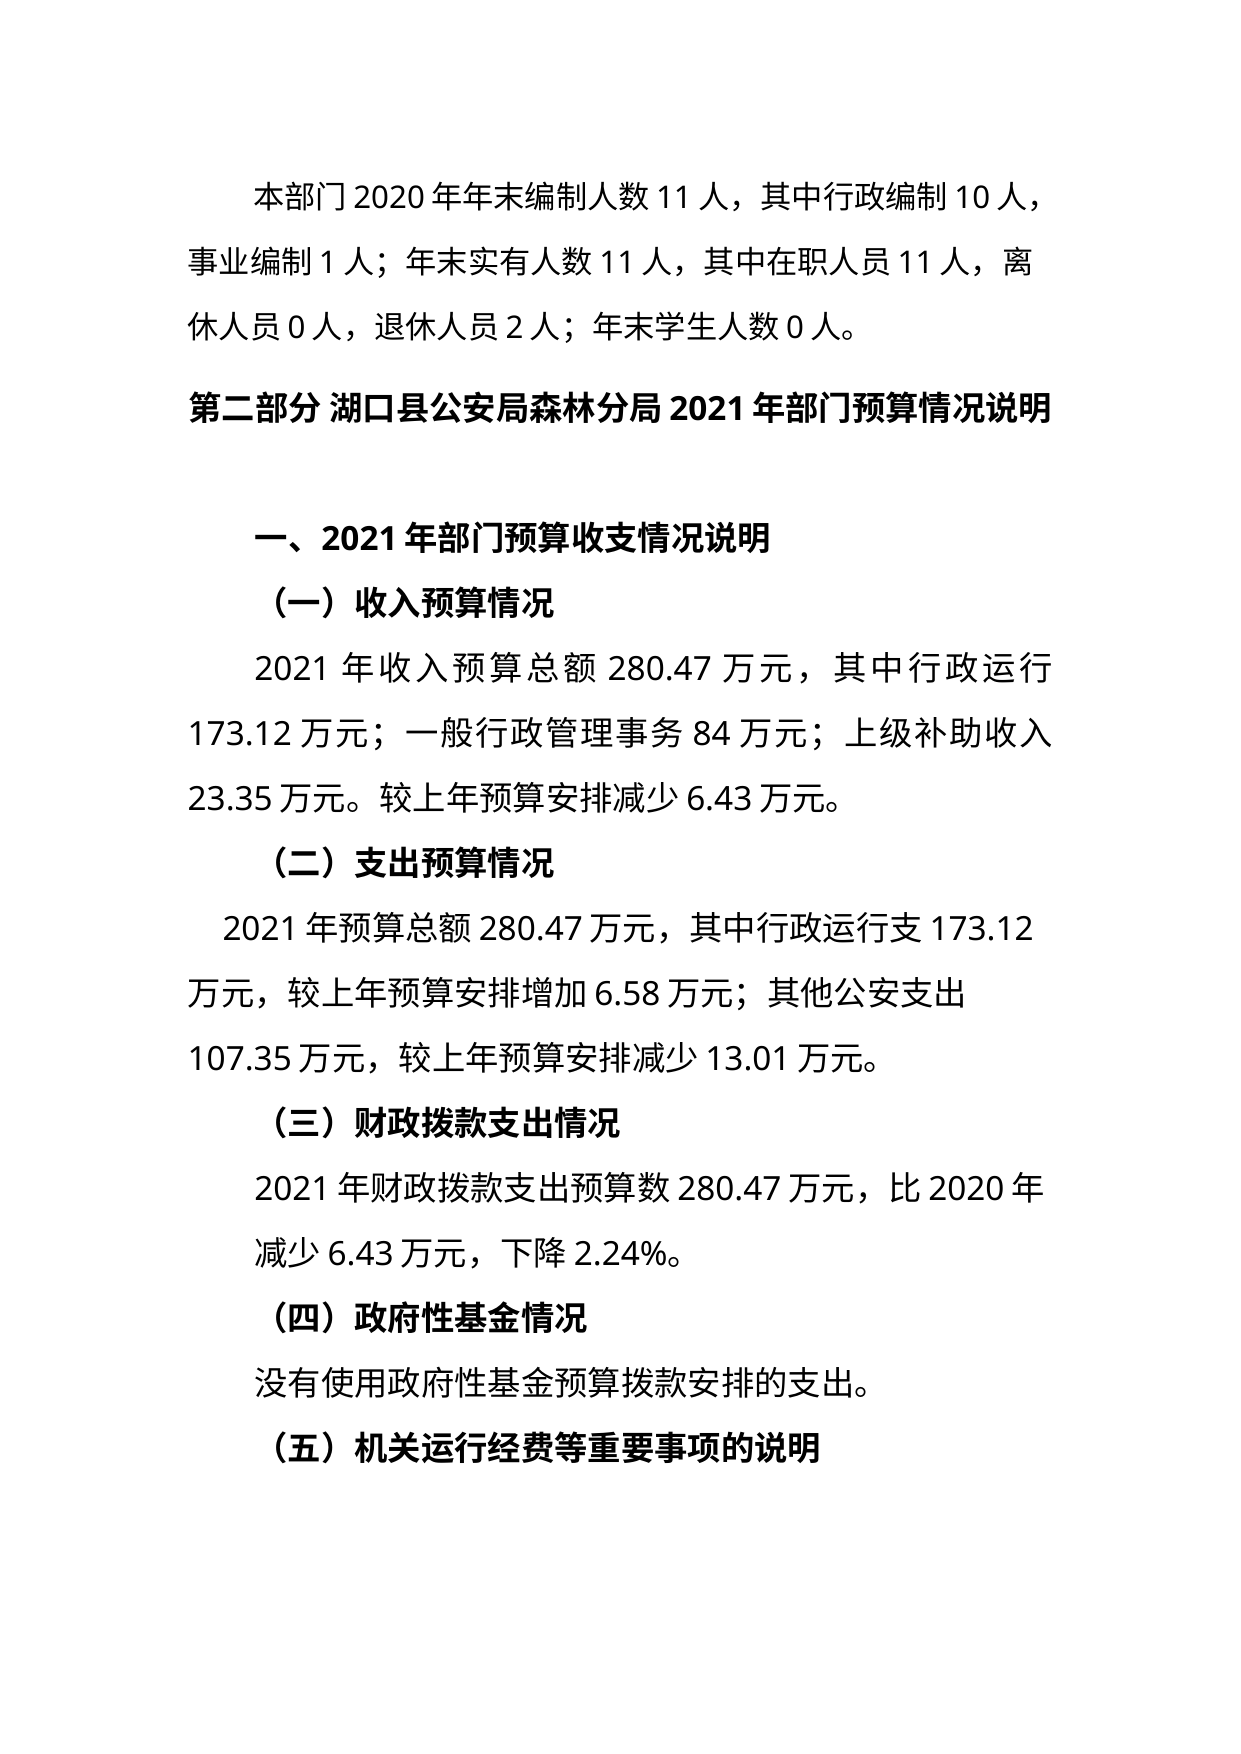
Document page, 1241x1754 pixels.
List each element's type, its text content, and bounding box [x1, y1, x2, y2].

text 本部门2020年年末编制人数11人，其中行政编制10人，事业编制1人；年末实有人数11人，其中在职人员11人，离休人员0人，退休人员2人；年末学生人数0人。 [187, 162, 1053, 357]
text （五）机关运行经费等重要事项的说明 [187, 1414, 1053, 1479]
text （四）政府性基金情况 [187, 1284, 1053, 1349]
text （一）收入预算情况 [187, 569, 1053, 634]
text 2021年收入预算总额280.47万元，其中行政运行173.12万元；一般行政管理事务84万元；上级补助收入23.35万元。较上年预算安排减少6.43万元。 [187, 634, 1053, 829]
text 第二部分 湖口县公安局森林分局2021年部门预算情况说明 [187, 374, 1053, 439]
list 2021年预算总额280.47万元，其中行政运行支173.12万元，较上年预算安排增加6.58万元；其他公安支出107.35万元，较上年预算安排减少13.01万元。 [187, 894, 1053, 1089]
text 一、2021年部门预算收支情况说明 [187, 504, 1053, 569]
list 支出预算情况 [187, 829, 1053, 894]
list 2021年财政拨款支出预算数280.47万元，比2020年减少6.43万元，下降2.24%。 [254, 1154, 1053, 1284]
text 没有使用政府性基金预算拨款安排的支出。 [187, 1349, 1053, 1414]
list 财政拨款支出情况 [187, 1089, 1053, 1154]
